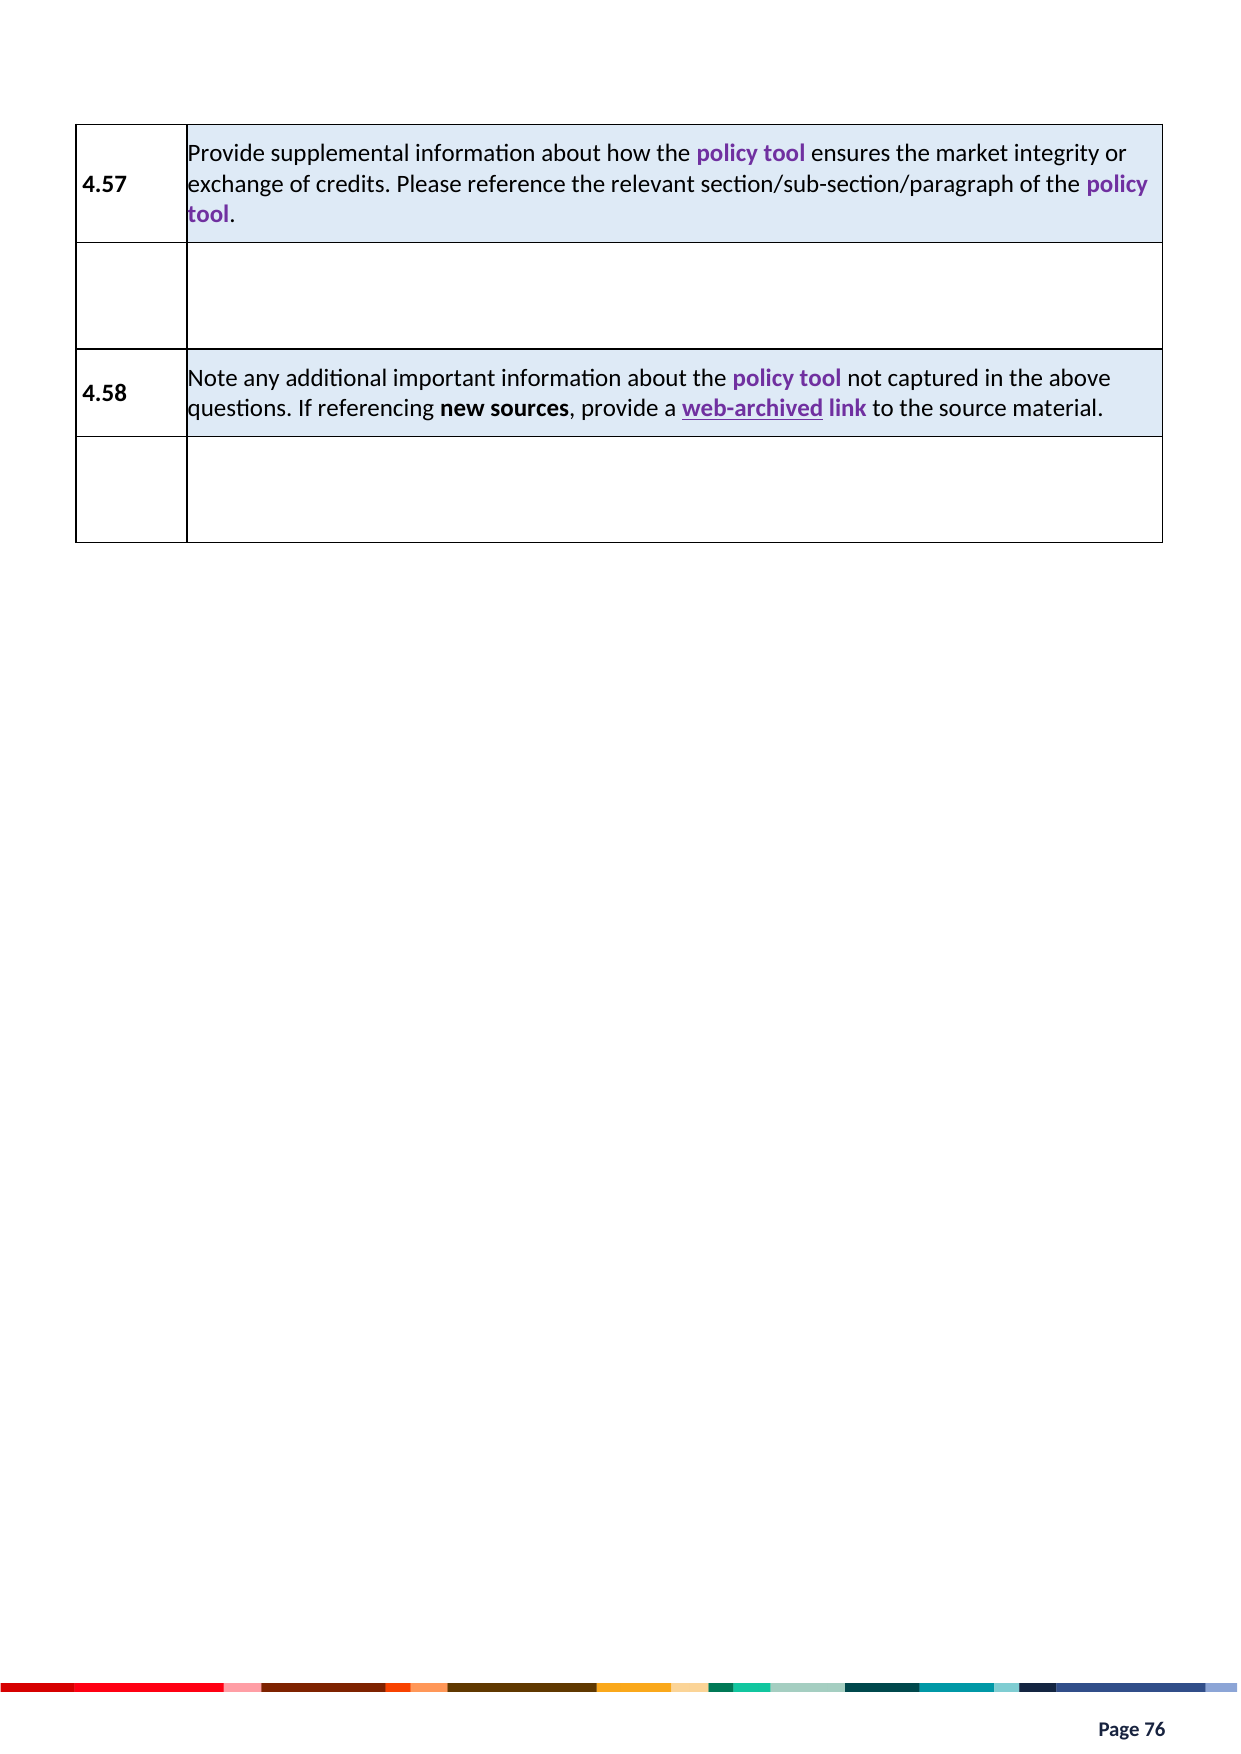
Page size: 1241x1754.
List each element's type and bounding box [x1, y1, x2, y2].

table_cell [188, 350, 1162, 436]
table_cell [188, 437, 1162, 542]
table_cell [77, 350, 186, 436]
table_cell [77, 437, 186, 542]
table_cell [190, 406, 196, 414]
picture [0, 1683, 1236, 1692]
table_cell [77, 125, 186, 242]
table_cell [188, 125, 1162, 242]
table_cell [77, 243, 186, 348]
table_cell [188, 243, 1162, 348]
